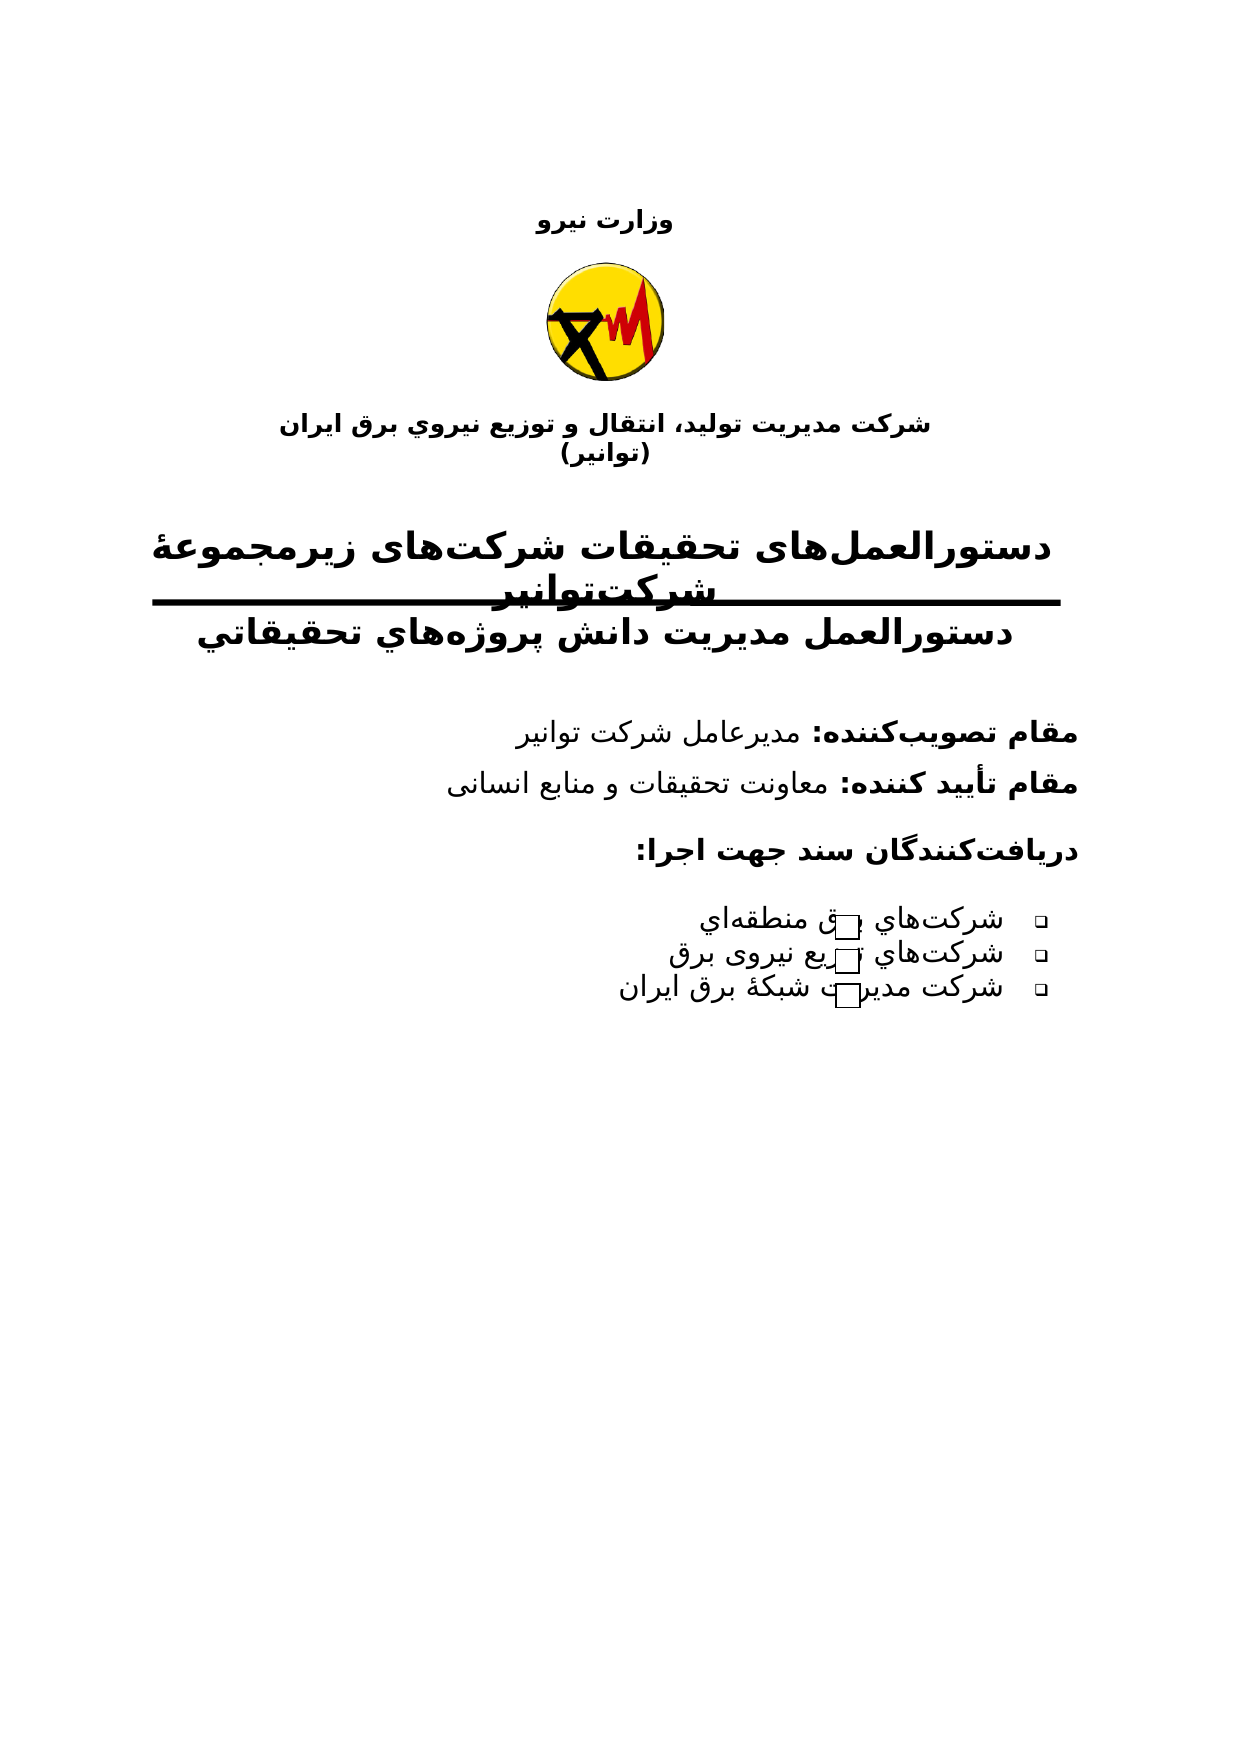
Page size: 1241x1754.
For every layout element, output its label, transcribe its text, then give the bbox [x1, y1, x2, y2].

text دستورالعمل‌های تحقيقات شرکت‌های زيرمجموعۀ شرکت‌توانير [148, 524, 1063, 612]
list شرکت‌هاي برق منطقه‌اي [251, 901, 1042, 935]
list شرکت‌هاي توزیع نیروی برق [251, 935, 1042, 969]
list شرکت مديريت شبکۀ برق ايران [251, 969, 1042, 1003]
picture [546, 262, 665, 381]
text دستورالعمل مديريت دانش پروژه‌هاي تحقيقاتي [148, 612, 1063, 653]
text (توانير) [148, 438, 1063, 468]
text دريافت‌کنندگان سند جهت اجرا: [148, 834, 1079, 868]
text مقام تأييد کننده: معاونت تحقیقات و منابع انسانی [148, 766, 1079, 800]
text شركت مديريت توليد، انتقال و توزيع نيروي برق ايران [148, 409, 1063, 438]
text مقام تصويب‌کننده: مدیرعامل شرکت توانير [148, 715, 1079, 749]
text وزارت نيرو [148, 205, 1063, 234]
